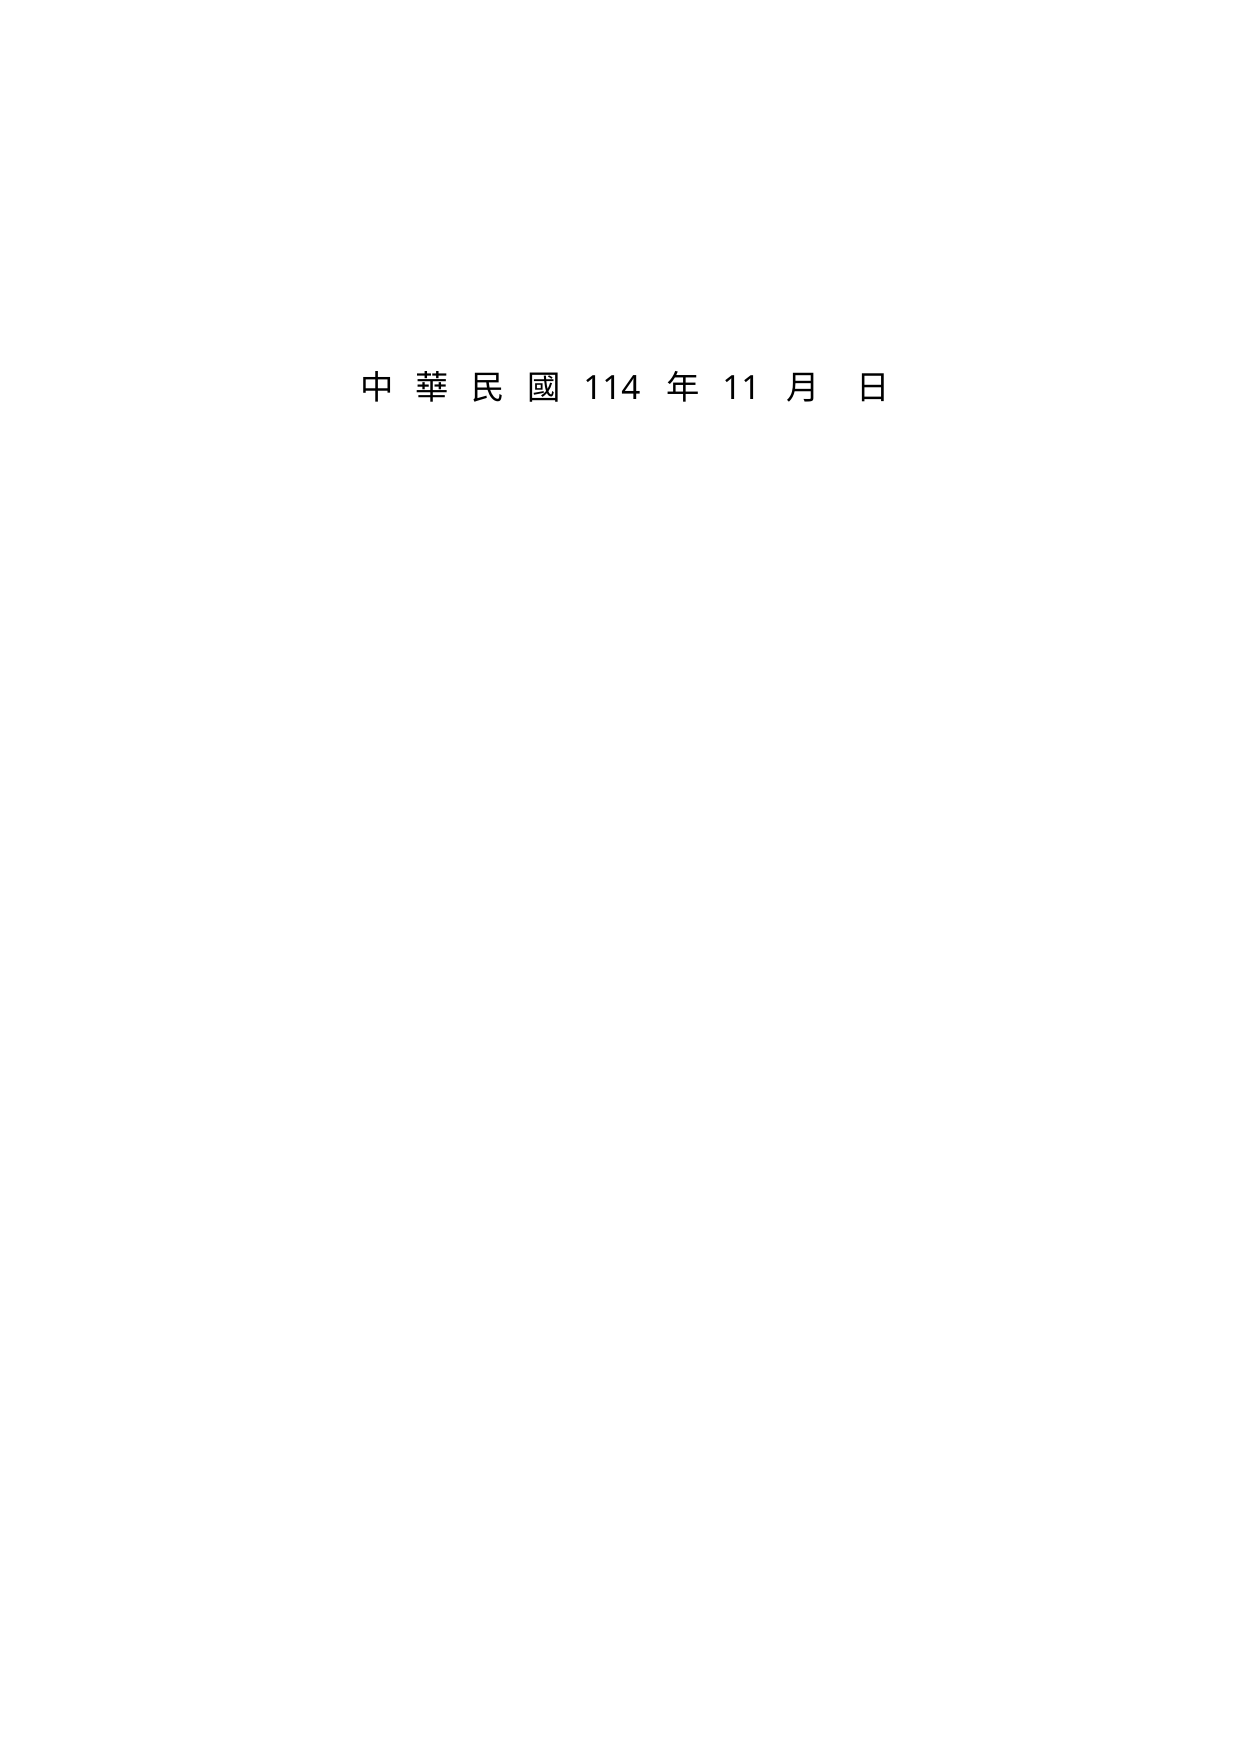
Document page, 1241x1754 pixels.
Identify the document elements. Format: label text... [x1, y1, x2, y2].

text 中 華 民 國 114 年 11 月 日 [187, 348, 1063, 423]
